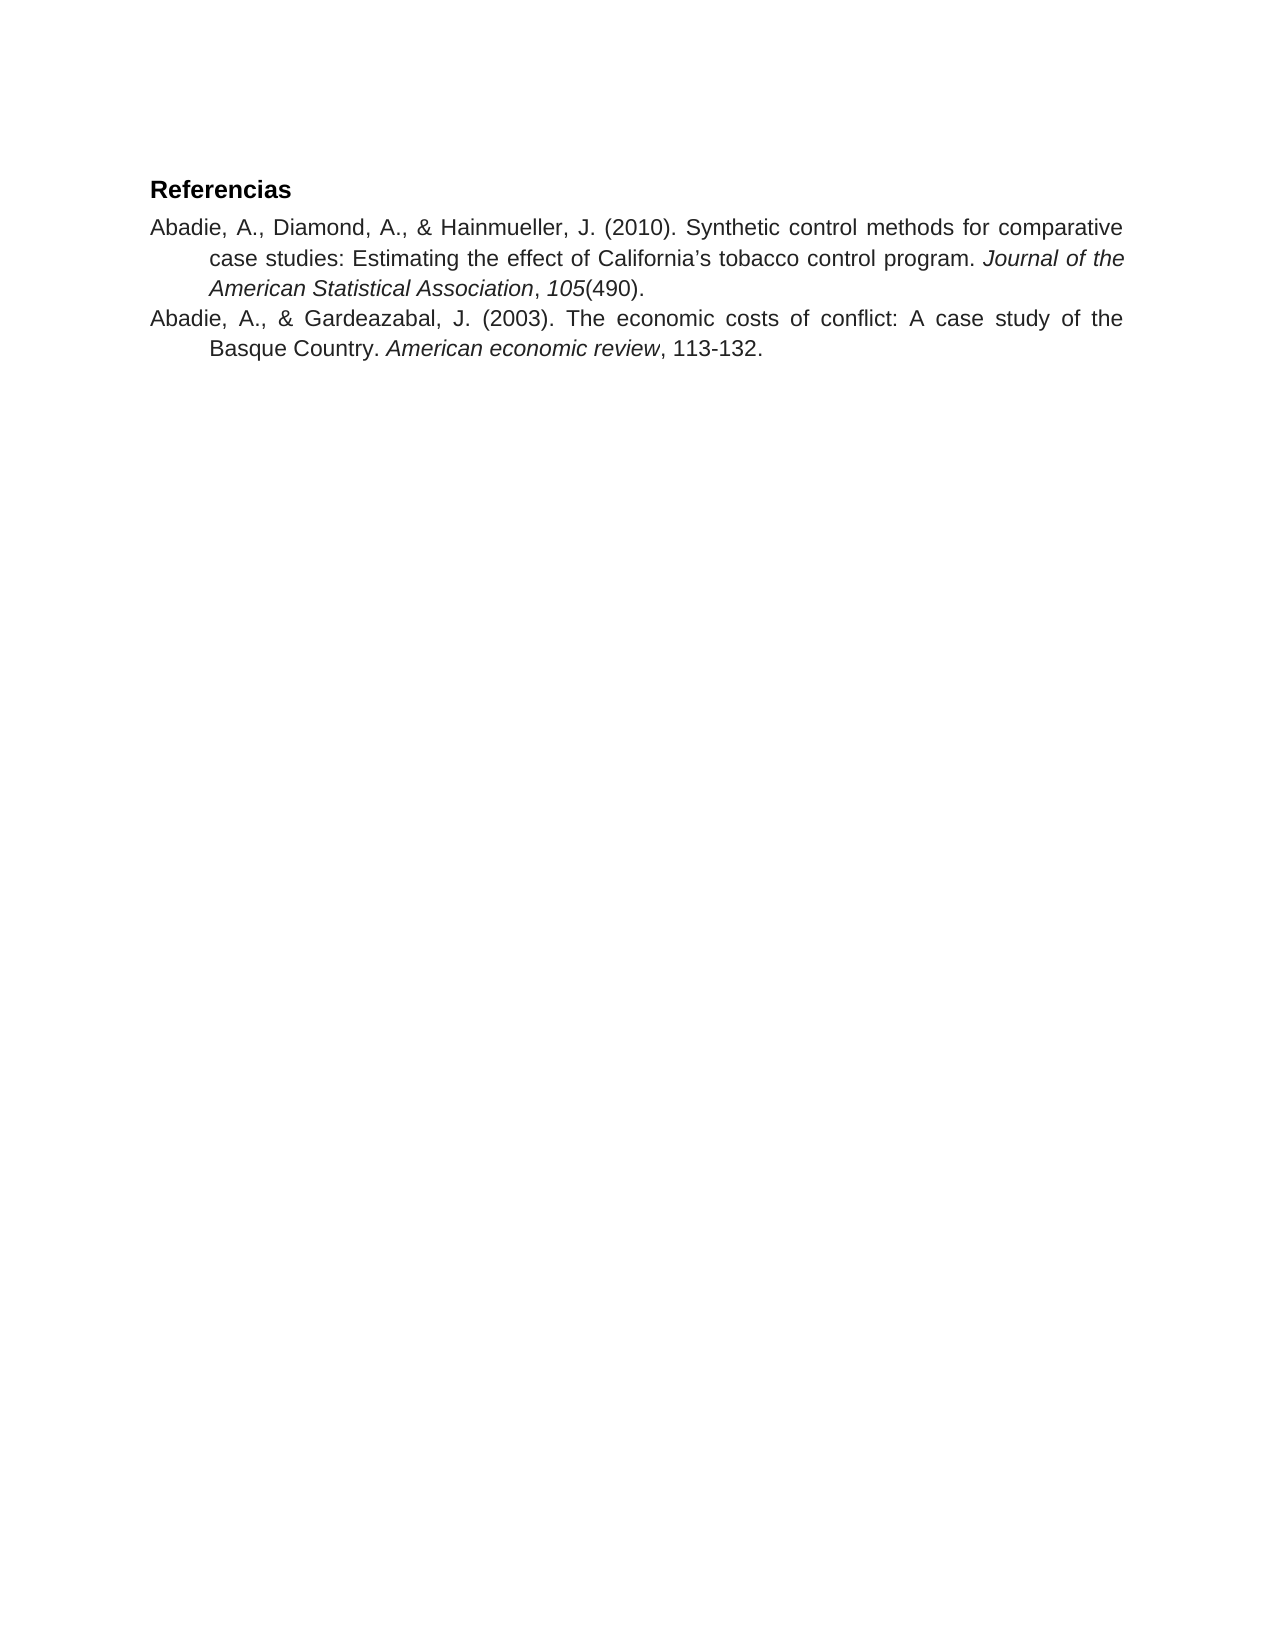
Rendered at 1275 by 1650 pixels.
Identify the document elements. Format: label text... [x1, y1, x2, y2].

list Abadie, A., & Gardeazabal, J. (2003). The economic costs of conflict: A case study of the Basque Country. American economic review, 113-132. [150, 331, 1125, 361]
list Abadie, A., Diamond, A., & Hainmueller, J. (2010). Synthetic control methods for comparative case studies: Estimating the effect of California’s tobacco control program. Journal of the American Statistical Association, 105(490). [150, 241, 1125, 301]
subtitle Referencias [150, 175, 1125, 204]
